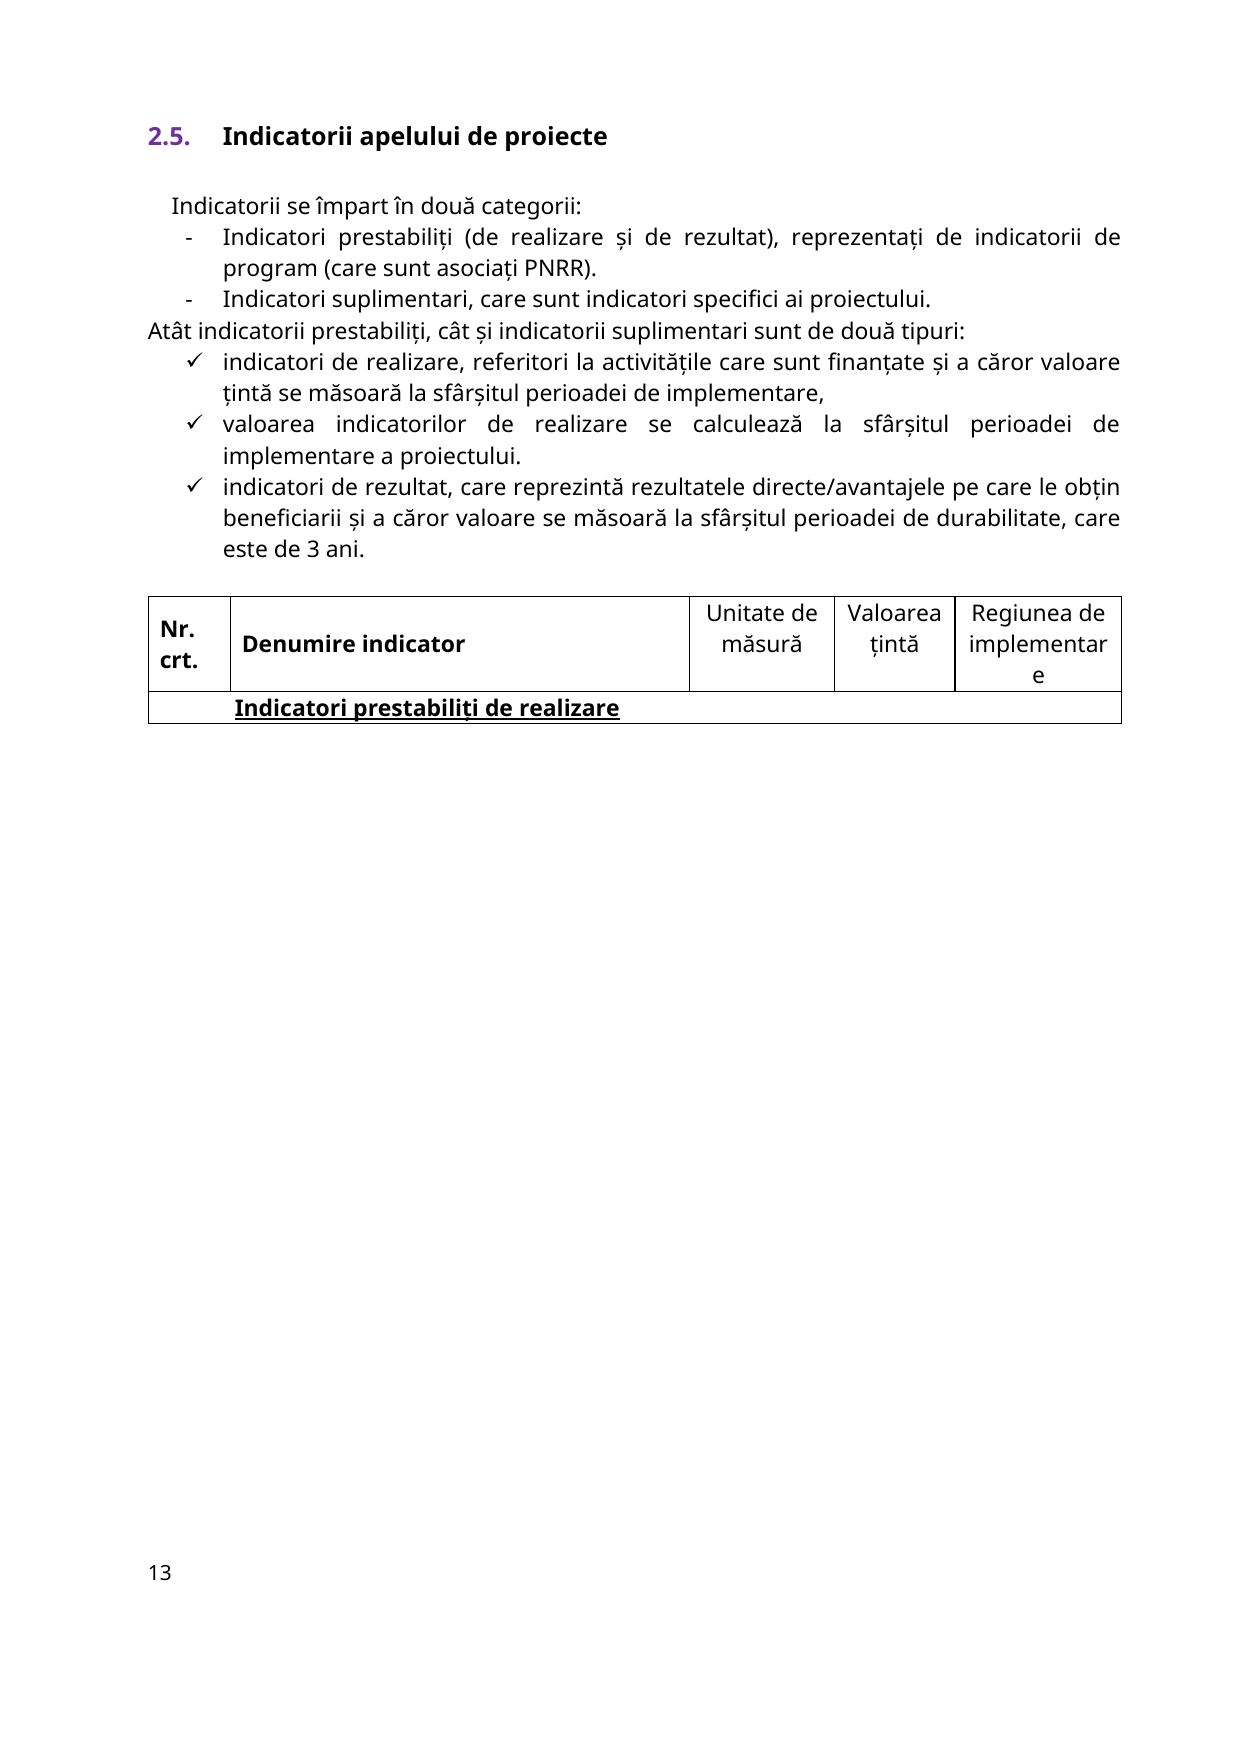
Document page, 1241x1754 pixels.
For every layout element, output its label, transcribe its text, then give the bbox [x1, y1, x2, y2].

list Indicatori suplimentari, care sunt indicatori specifici ai proiectului. [185, 283, 1122, 315]
list indicatori de rezultat, care reprezintă rezultatele directe/avantajele pe care le obțin beneficiarii și a căror valoare se măsoară la sfârșitul perioadei de durabilitate, care este de 3 ani. [185, 471, 1122, 565]
text Indicatorii se împart în două categorii: [148, 190, 1122, 221]
list Indicatori prestabiliți (de realizare și de rezultat), reprezentați de indicatorii de program (care sunt asociați PNRR). [185, 221, 1122, 283]
list indicatori de realizare, referitori la activitățile care sunt finanțate și a căror valoare țintă se măsoară la sfârșitul perioadei de implementare, [185, 346, 1122, 408]
table_header Valoarea țintă [835, 597, 954, 691]
table_header Regiunea de implementare [956, 597, 1121, 691]
table_header Unitate de măsură [690, 597, 834, 691]
list valoarea indicatorilor de realizare se calculează la sfârșitul perioadei de implementare a proiectului. [185, 408, 1122, 471]
table_header Nr. crt. [149, 597, 230, 691]
text Atât indicatorii prestabiliți, cât și indicatorii suplimentari sunt de două tipuri: [148, 315, 1122, 346]
table_header Denumire indicator [231, 597, 689, 691]
table_cell Indicatori prestabiliți de realizare [149, 692, 1121, 723]
subtitle Indicatorii apelului de proiecte [148, 118, 1122, 152]
